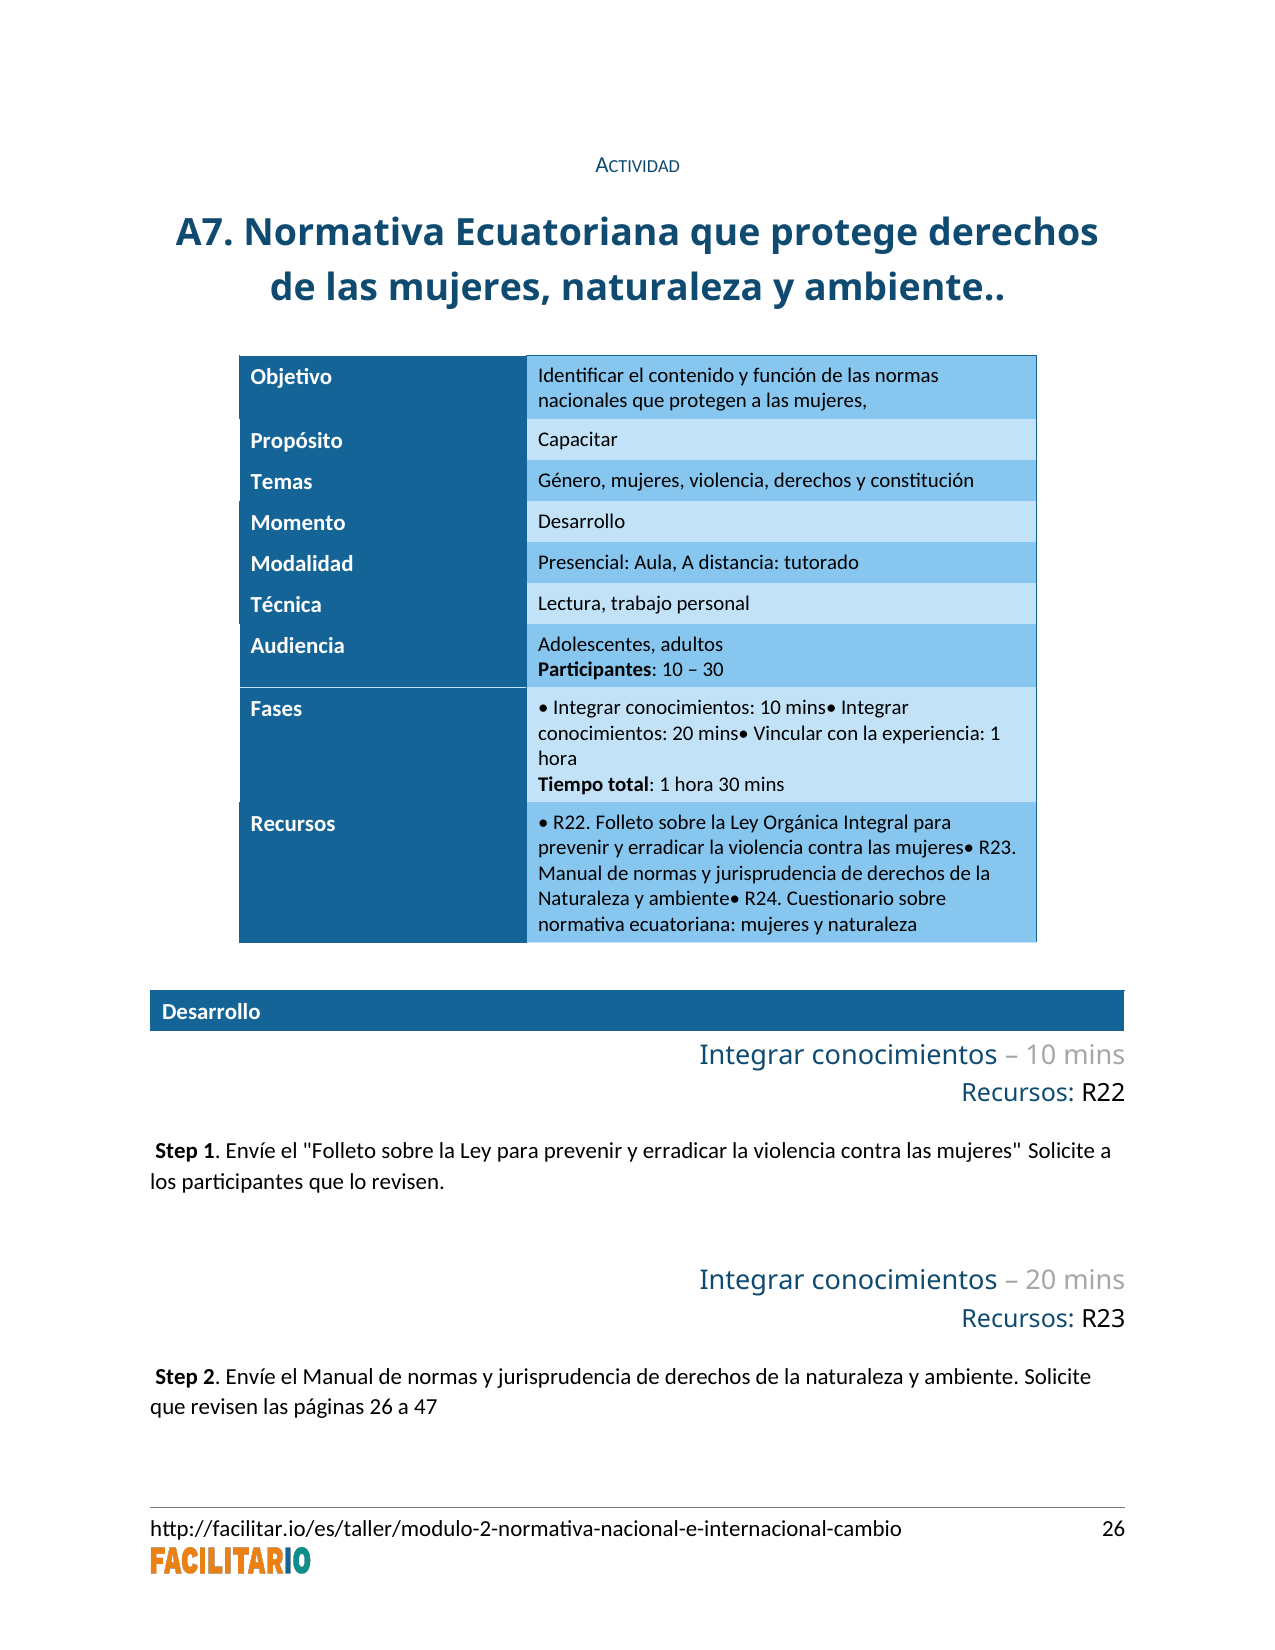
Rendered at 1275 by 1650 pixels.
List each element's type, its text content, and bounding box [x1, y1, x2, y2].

text Step 2. Envíe el Manual de normas y jurisprudencia de derechos de la naturaleza y ambiente. Solicite que revisen las páginas 26 a 47 [150, 1362, 1125, 1420]
table_header Objetivo [240, 356, 526, 419]
table_cell Desarrollo [527, 501, 1036, 542]
subtitle Integrar conocimientos – 20 mins [150, 1261, 1125, 1297]
table_cell Lectura, trabajo personal [527, 583, 1036, 624]
text Actividad [150, 150, 1125, 178]
picture [145, 1544, 315, 1576]
table_cell Audiencia [240, 625, 526, 687]
table_cell Modalidad [240, 543, 526, 583]
table_header Desarrollo [151, 991, 1124, 1031]
table_cell Adolescentes, adultos Participantes: 10 – 30 [527, 624, 1036, 687]
table_header Identificar el contenido y función de las normas nacionales que protegen a las mujeres, [527, 356, 1036, 419]
text Step 1. Envíe el "Folleto sobre la Ley para prevenir y erradicar la violencia contra las mujeres" Solicite a los participantes que lo revisen. [150, 1137, 1125, 1195]
table_cell Recursos [240, 803, 526, 942]
subtitle Integrar conocimientos – 10 mins [150, 1035, 1125, 1072]
table_cell Presencial: Aula, A distancia: tutorado [527, 542, 1036, 583]
table_cell • R22. Folleto sobre la Ley Orgánica Integral para prevenir y erradicar la violencia contra las mujeres [527, 802, 1036, 942]
table_cell Propósito [240, 420, 526, 460]
table_cell Género, mujeres, violencia, derechos y constitución [527, 460, 1036, 501]
table_cell Técnica [240, 584, 526, 624]
table_cell Momento [240, 502, 526, 542]
table_cell Capacitar [527, 419, 1036, 460]
table_cell Fases [240, 689, 526, 802]
text Recursos: R23 [150, 1300, 1125, 1334]
subtitle A7. Normativa Ecuatoriana que protege derechos de las mujeres, naturaleza y ambiente.. [150, 205, 1125, 311]
text Recursos: R22 [150, 1075, 1125, 1109]
table_cell • Integrar conocimientos: 10 mins Tiempo total: 1 hora 30 mins [527, 688, 1036, 802]
table_cell Temas [240, 461, 526, 501]
